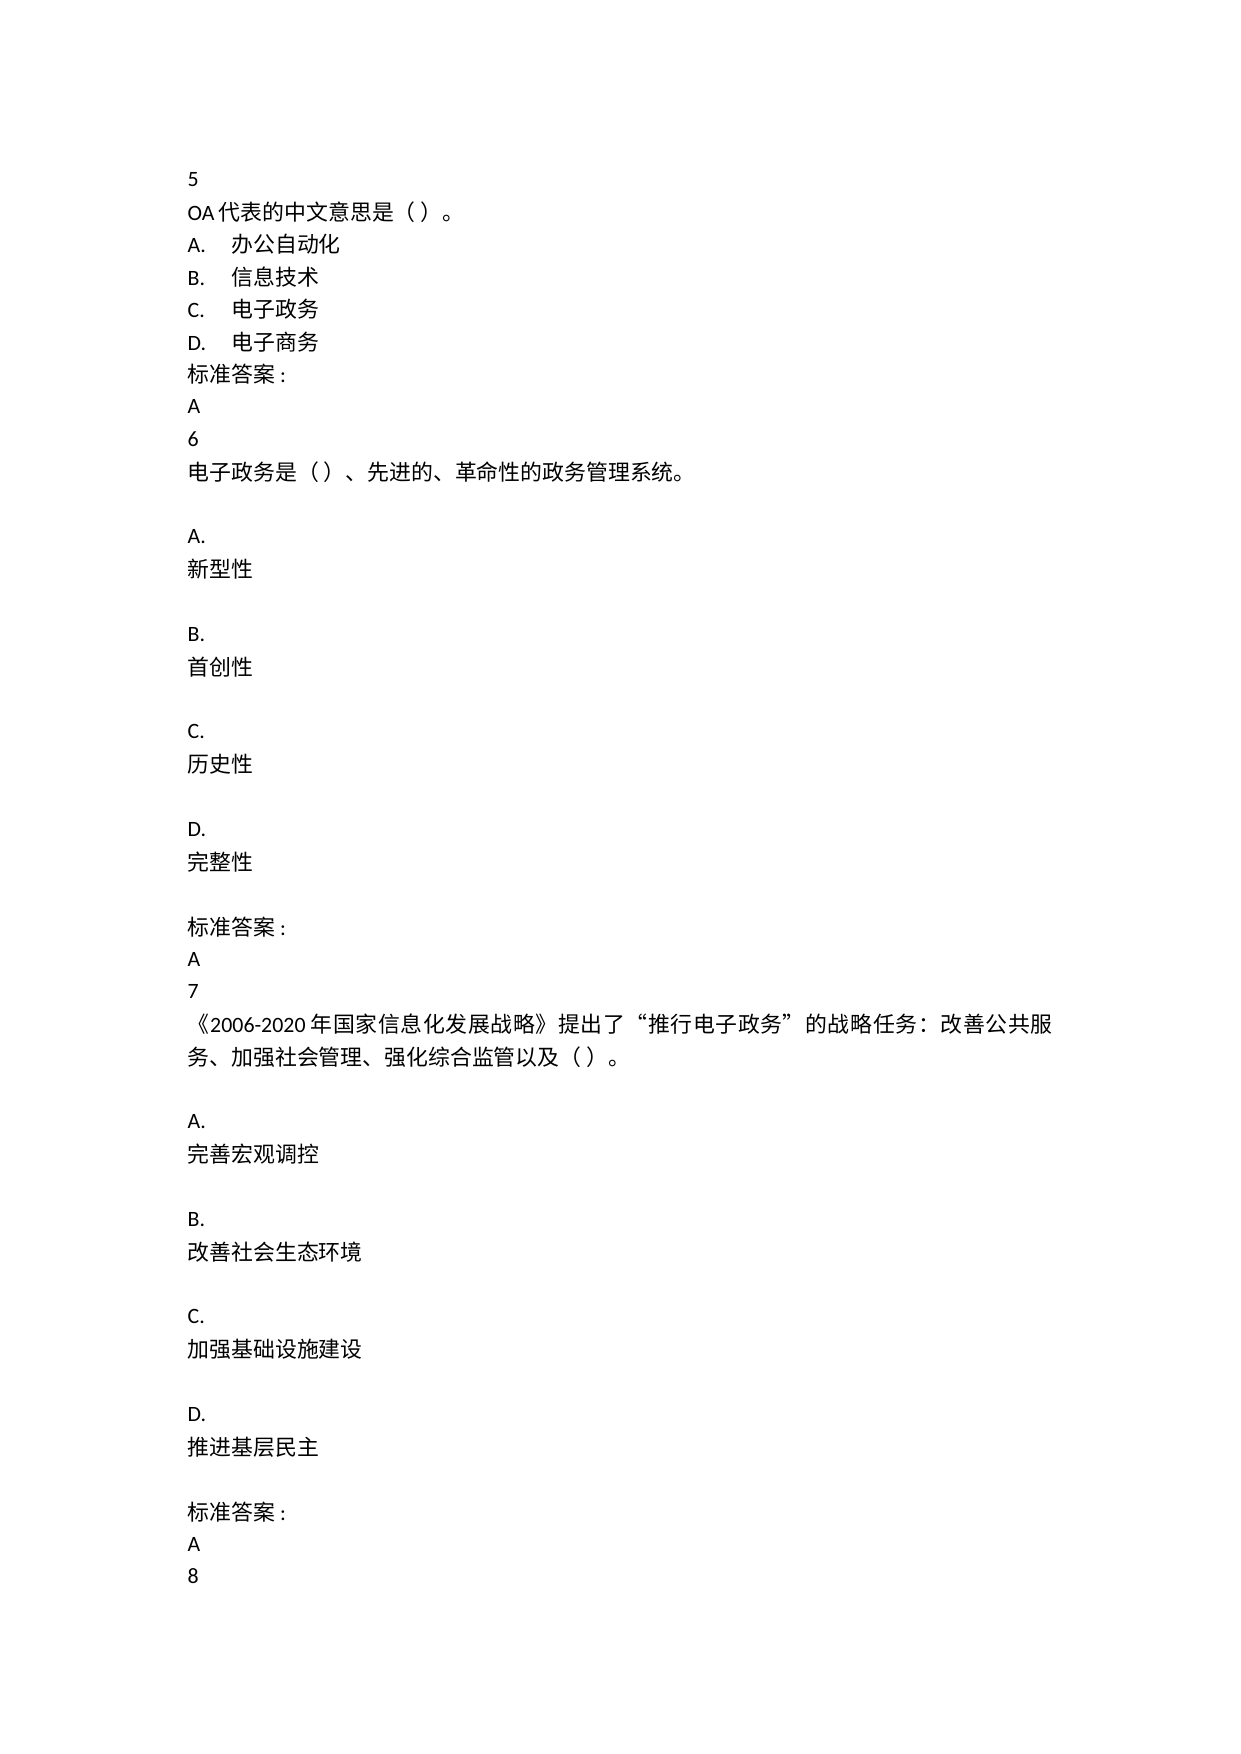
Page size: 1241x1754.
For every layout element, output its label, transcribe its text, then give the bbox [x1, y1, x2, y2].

text 首创性 [187, 649, 1053, 682]
text D. [187, 812, 1053, 844]
text 改善社会生态环境 [187, 1234, 1053, 1267]
text 标准答案 : [187, 357, 1053, 389]
text 8 [187, 1559, 1053, 1592]
text A. 办公自动化 [187, 227, 1053, 259]
text 新型性 [187, 552, 1053, 584]
text 标准答案 : [187, 1494, 1053, 1527]
text D. 电子商务 [187, 324, 1053, 357]
text C. [187, 714, 1053, 747]
text 标准答案 : [187, 909, 1053, 942]
text B. [187, 617, 1053, 649]
text 7 [187, 974, 1053, 1007]
text A. [187, 519, 1053, 552]
text A [187, 389, 1053, 422]
text A [187, 1527, 1053, 1559]
text 推进基层民主 [187, 1429, 1053, 1462]
text A. [187, 1104, 1053, 1137]
text C. 电子政务 [187, 292, 1053, 324]
text 加强基础设施建设 [187, 1332, 1053, 1364]
text 历史性 [187, 747, 1053, 779]
text OA代表的中文意思是（ ）。 [187, 194, 1053, 227]
text 《2006-2020年国家信息化发展战略》提出了“推行电子政务”的战略任务：改善公共服务、加强社会管理、强化综合监管以及（ ）。 [187, 1007, 1053, 1072]
text 完整性 [187, 844, 1053, 877]
text 5 [187, 162, 1053, 194]
text D. [187, 1397, 1053, 1429]
text B. 信息技术 [187, 259, 1053, 292]
text C. [187, 1299, 1053, 1332]
text B. [187, 1202, 1053, 1234]
text 6 [187, 422, 1053, 454]
text 电子政务是（ ）、先进的、革命性的政务管理系统。 [187, 454, 1053, 487]
text A [187, 942, 1053, 974]
text 完善宏观调控 [187, 1137, 1053, 1169]
